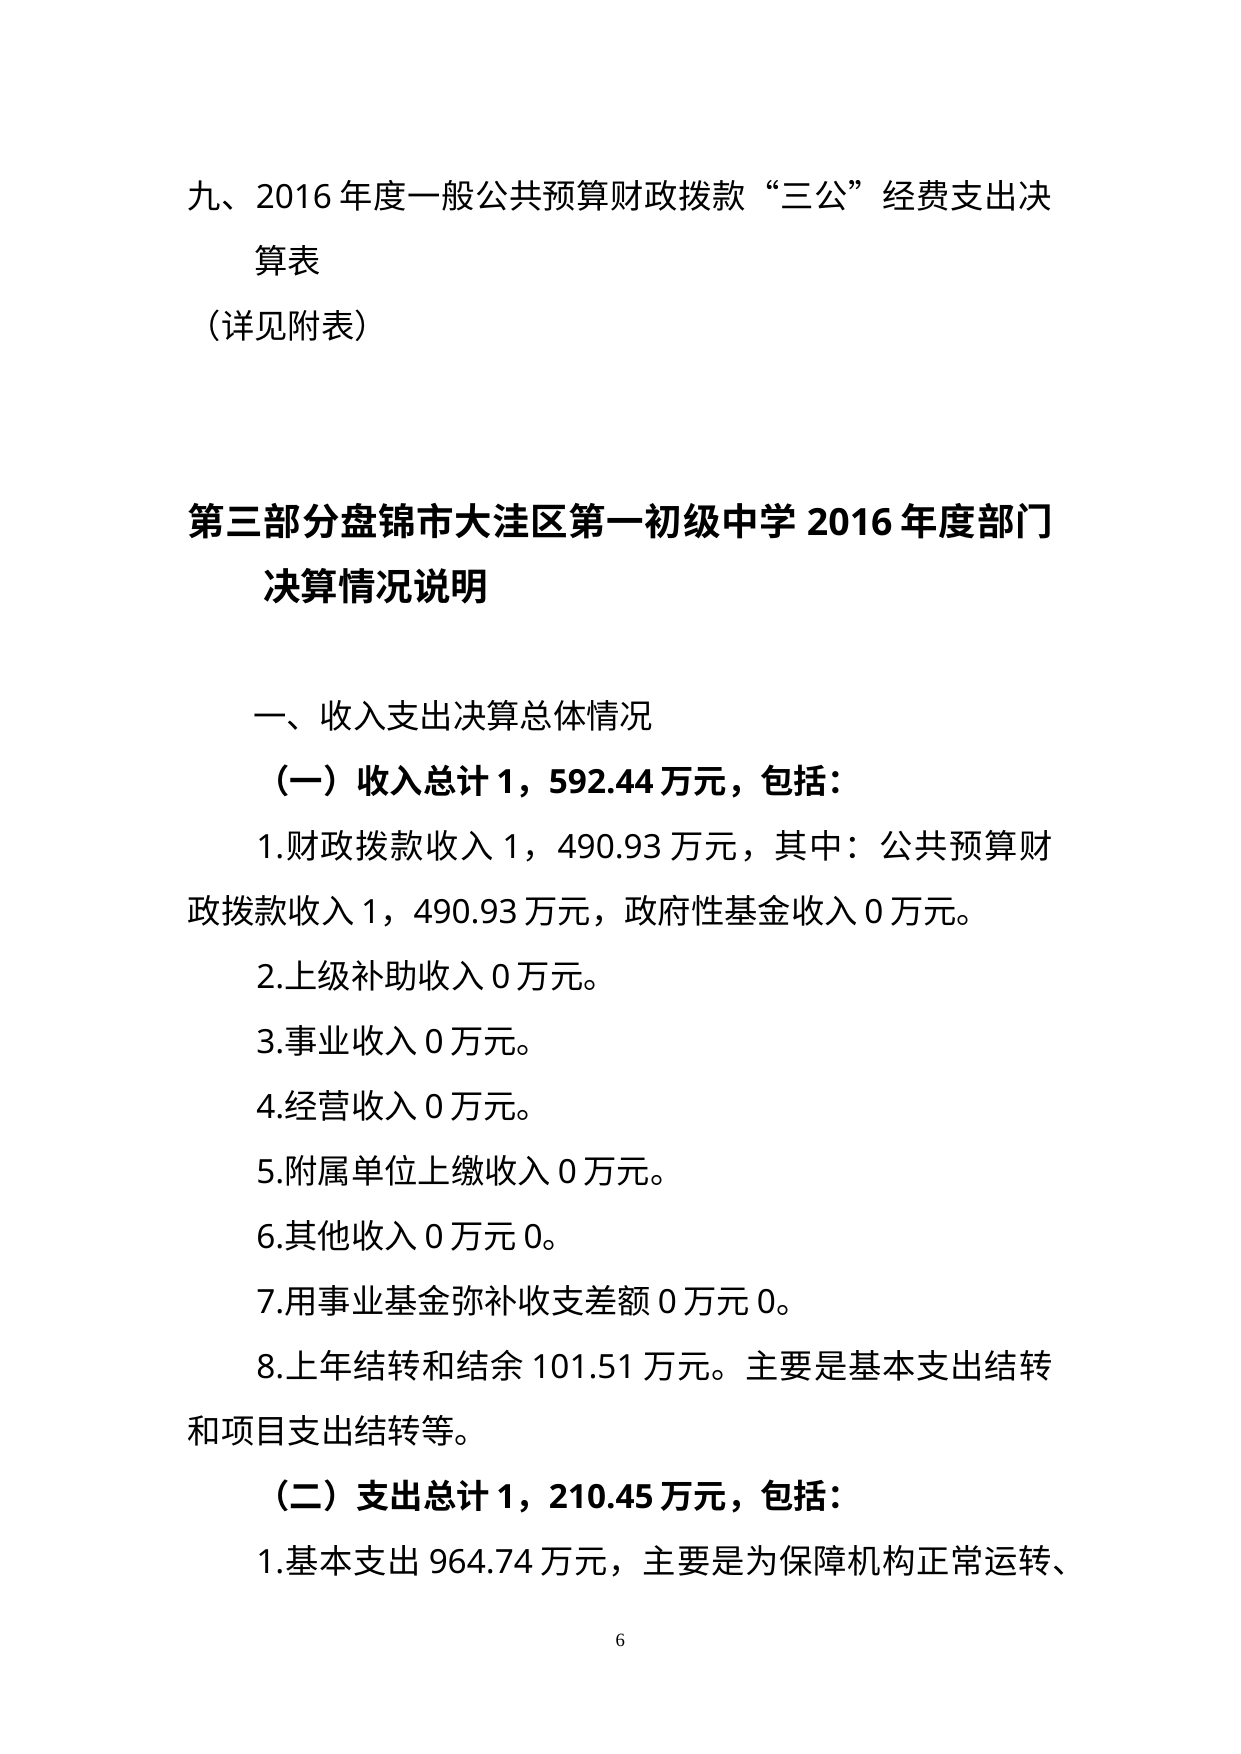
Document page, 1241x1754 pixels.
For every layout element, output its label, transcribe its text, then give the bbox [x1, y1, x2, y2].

text （详见附表） [187, 292, 1053, 357]
text （二）支出总计1，210.45万元，包括： [187, 1462, 1053, 1527]
text 7.用事业基金弥补收支差额0万元0。 [187, 1267, 1053, 1332]
text 3.事业收入0万元。 [187, 1007, 1053, 1072]
text 6.其他收入0万元0。 [187, 1202, 1053, 1267]
text 4.经营收入0万元。 [187, 1072, 1053, 1137]
text 5.附属单位上缴收入0万元。 [187, 1137, 1053, 1202]
text 第三部分盘锦市大洼区第一初级中学2016年度部门决算情况说明 [187, 487, 1053, 617]
text 2.上级补助收入0万元。 [187, 942, 1053, 1007]
text （一）收入总计1，592.44万元，包括： [187, 747, 1053, 812]
text 一、收入支出决算总体情况 [187, 682, 1053, 747]
text 1.财政拨款收入1，490.93万元，其中：公共预算财政拨款收入1，490.93万元，政府性基金收入0万元。 [187, 812, 1053, 942]
text 九、2016年度一般公共预算财政拨款“三公”经费支出决算表 [187, 162, 1053, 292]
text 8.上年结转和结余101.51万元。主要是基本支出结转和项目支出结转等。 [187, 1332, 1053, 1462]
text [187, 1527, 1053, 1592]
